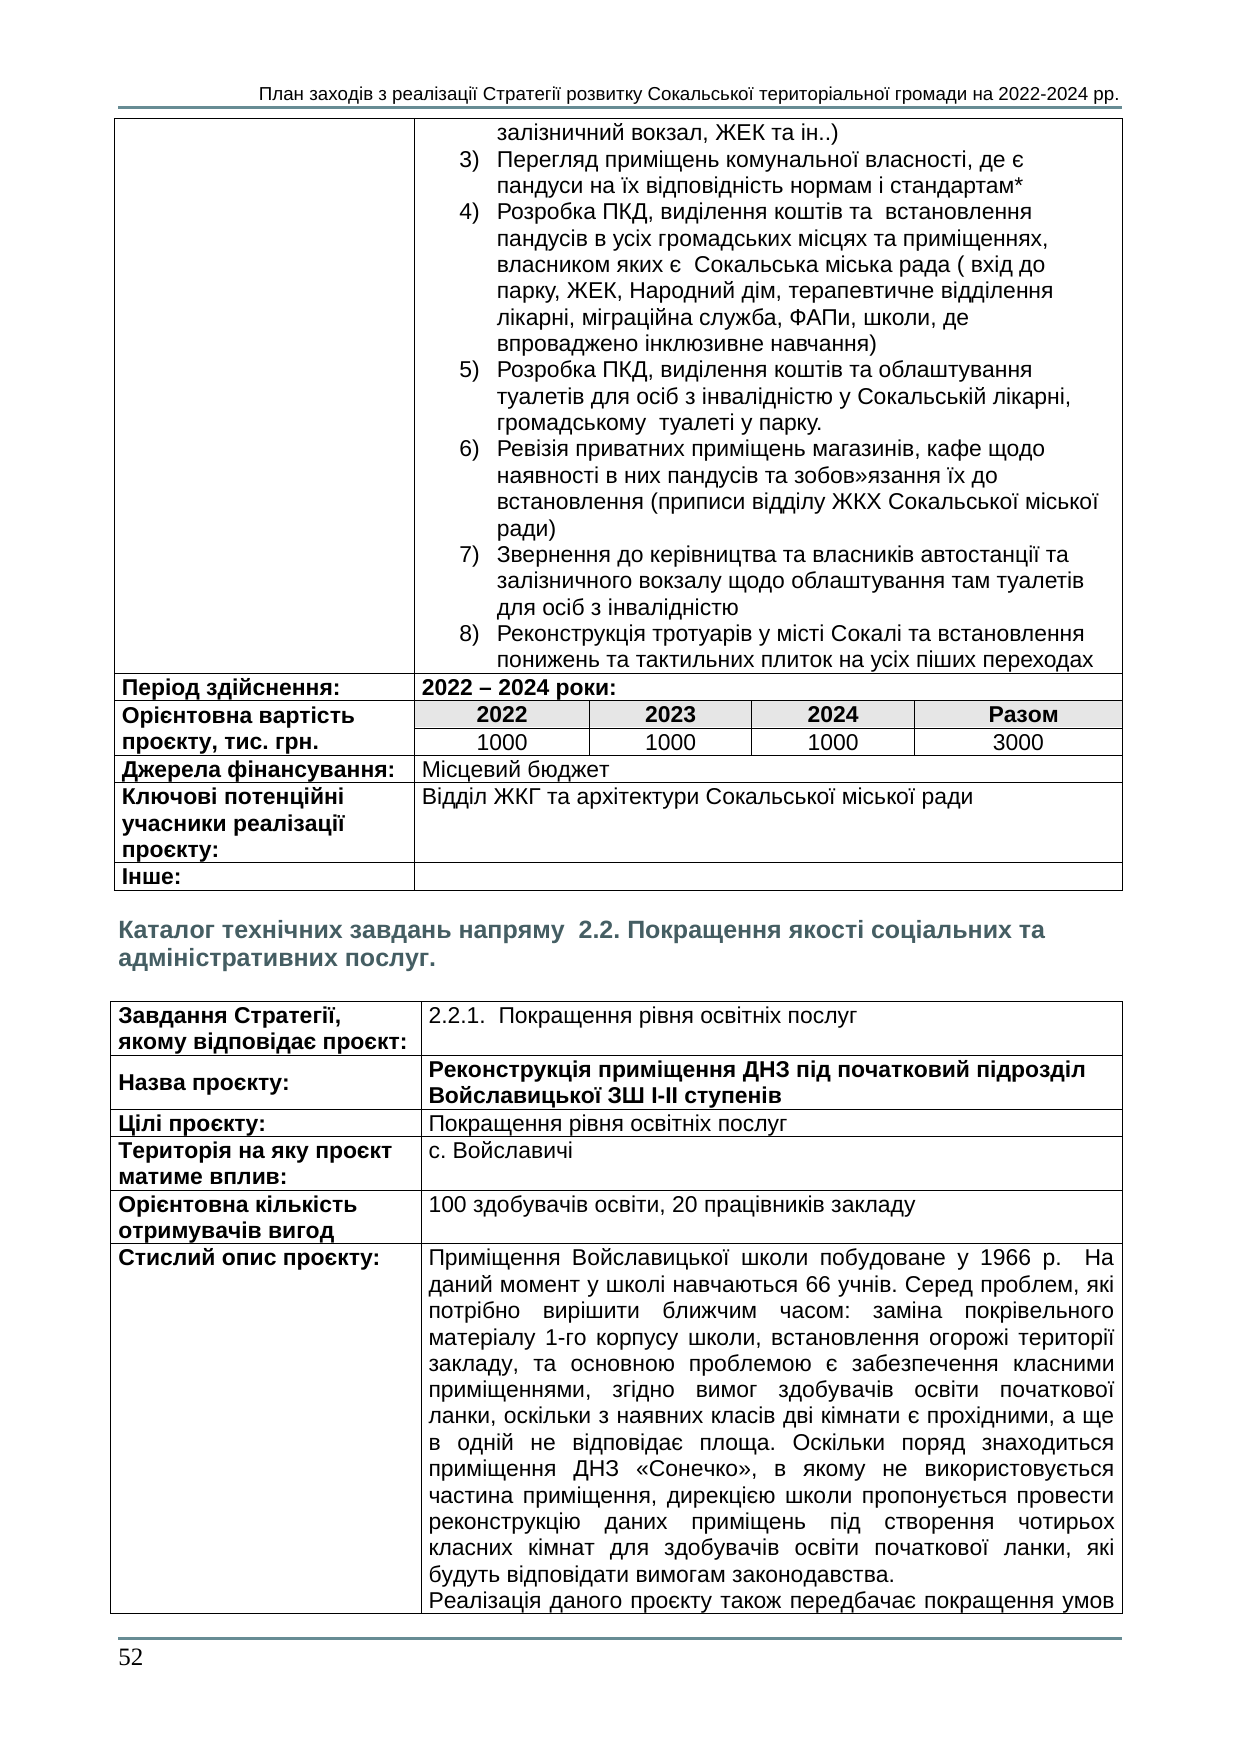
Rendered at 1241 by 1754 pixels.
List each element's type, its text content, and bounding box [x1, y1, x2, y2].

table_cell 2022 – 2024 роки: [415, 674, 1122, 700]
table_cell 2024 [752, 701, 914, 727]
table_cell Покращення рівня освітніх послуг [422, 1110, 1122, 1136]
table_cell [422, 1244, 1122, 1613]
table_cell Разом [915, 701, 1122, 727]
table_cell 100 здобувачів освіти, 20 працівників закладу [422, 1191, 1122, 1243]
table_cell 3000 [915, 729, 1122, 755]
table_cell Період здійснення: [115, 674, 414, 700]
table_cell Ключові потенційні учасники реалізації проєкту: [115, 783, 414, 862]
table_header Завдання Стратегії, якому відповідає проєкт: [111, 1002, 421, 1055]
table_cell 1000 [590, 729, 751, 755]
table_cell 2022 [415, 701, 589, 727]
table_cell [415, 863, 1122, 890]
table_cell Територія на яку проєкт матиме вплив: [111, 1137, 421, 1189]
table_cell Реконструкція приміщення ДНЗ під початковий підрозділ Войславицької ЗШ І-ІІ ступенів [422, 1056, 1122, 1108]
table_cell Цілі проєкту: [111, 1110, 421, 1136]
table_cell 1000 [752, 729, 914, 755]
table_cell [415, 119, 1122, 673]
text Каталог технічних завдань напряму 2.2. Покращення якості соціальних та адміністративних послуг. [118, 915, 1122, 972]
table_cell 2023 [590, 701, 751, 727]
table_header 2.2.1. Покращення рівня освітніх послуг [422, 1002, 1122, 1055]
table_cell 1000 [415, 729, 589, 755]
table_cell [115, 119, 414, 673]
table_cell Орієнтовна вартість проєкту, тис. грн. [115, 701, 414, 755]
table_cell Місцевий бюджет [415, 756, 1122, 782]
table_cell Орієнтовна кількість отримувачів вигод [111, 1191, 421, 1243]
table_cell Джерела фінансування: [115, 756, 414, 782]
table_cell Назва проєкту: [111, 1056, 421, 1108]
table_cell Відділ ЖКГ та архітектури Сокальської міської ради [415, 783, 1122, 862]
table_cell с. Войславичі [422, 1137, 1122, 1189]
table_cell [111, 1244, 421, 1613]
table_cell Інше: [115, 863, 414, 890]
